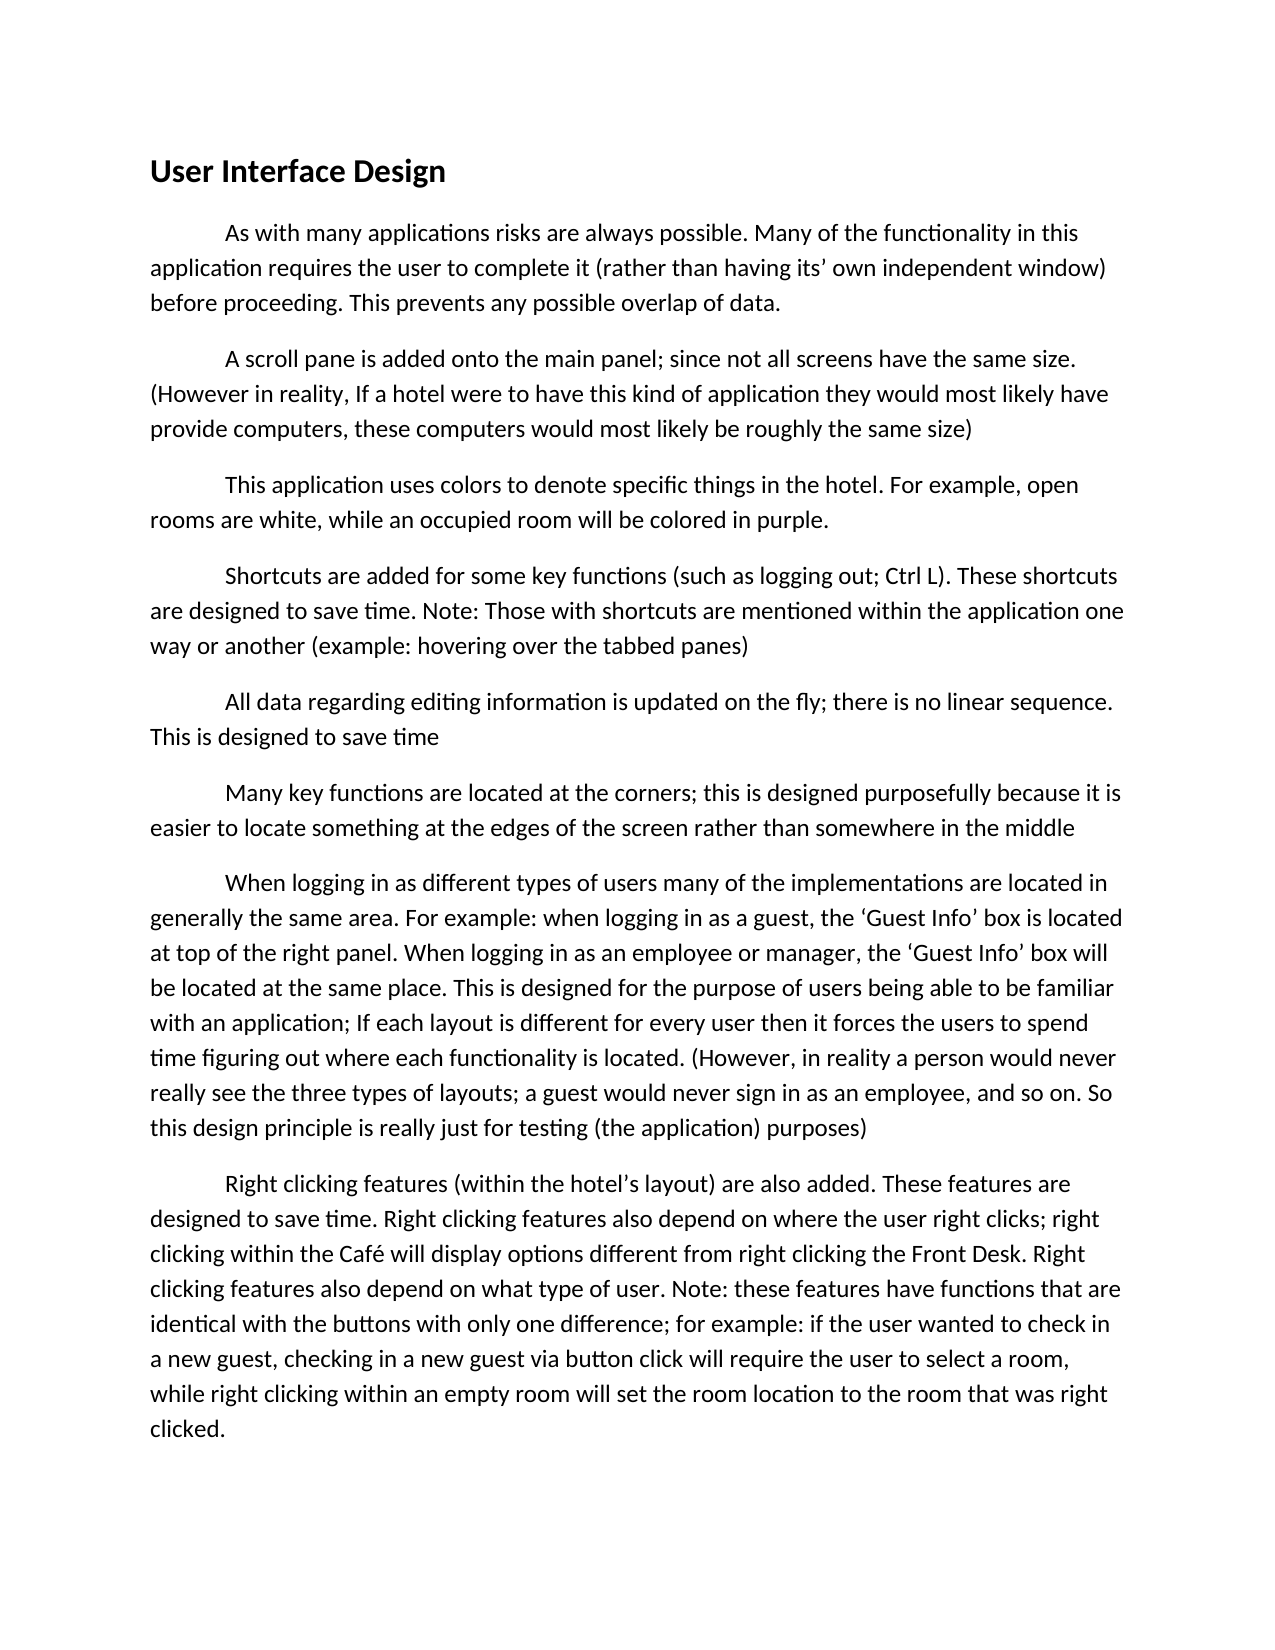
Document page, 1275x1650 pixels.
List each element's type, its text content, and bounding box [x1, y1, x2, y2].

text User Interface Design [150, 150, 1125, 191]
text This application uses colors to denote specific things in the hotel. For example, open rooms are white, while an occupied room will be colored in purple. [150, 469, 1125, 535]
text When logging in as different types of users many of the implementations are located in generally the same area. For example: when logging in as a guest, the ‘Guest Info’ box is located at top of the right panel. When logging in as an employee or manager, the ‘Guest Info’ box will be located at the same place. This is designed for the purpose of users being able to be familiar with an application; If each layout is different for every user then it forces the users to spend time figuring out where each functionality is located. (However, in reality a person would never really see the three types of layouts; a guest would never sign in as an employee, and so on. So this design principle is really just for testing (the application) purposes) [150, 868, 1125, 1143]
text As with many applications risks are always possible. Many of the functionality in this application requires the user to complete it (rather than having its’ own independent window) before proceeding. This prevents any possible overlap of data. [150, 218, 1125, 318]
text A scroll pane is added onto the main panel; since not all screens have the same size. (However in reality, If a hotel were to have this kind of application they would most likely have provide computers, these computers would most likely be roughly the same size) [150, 343, 1125, 444]
text Shortcuts are added for some key functions (such as logging out; Ctrl L). These shortcuts are designed to save time. Note: Those with shortcuts are mentioned within the application one way or another (example: hovering over the tabbed panes) [150, 560, 1125, 661]
text All data regarding editing information is updated on the fly; there is no linear sequence. This is designed to save time [150, 686, 1125, 751]
text Right clicking features (within the hotel’s layout) are also added. These features are designed to save time. Right clicking features also depend on where the user right clicks; right clicking within the Café will display options different from right clicking the Front Desk. Right clicking features also depend on what type of user. Note: these features have functions that are identical with the buttons with only one difference; for example: if the user wanted to check in a new guest, checking in a new guest via button click will require the user to select a room, while right clicking within an empty room will set the room location to the room that was right clicked. [150, 1168, 1125, 1444]
text Many key functions are located at the corners; this is designed purposefully because it is easier to locate something at the edges of the screen rather than somewhere in the middle [150, 777, 1125, 842]
